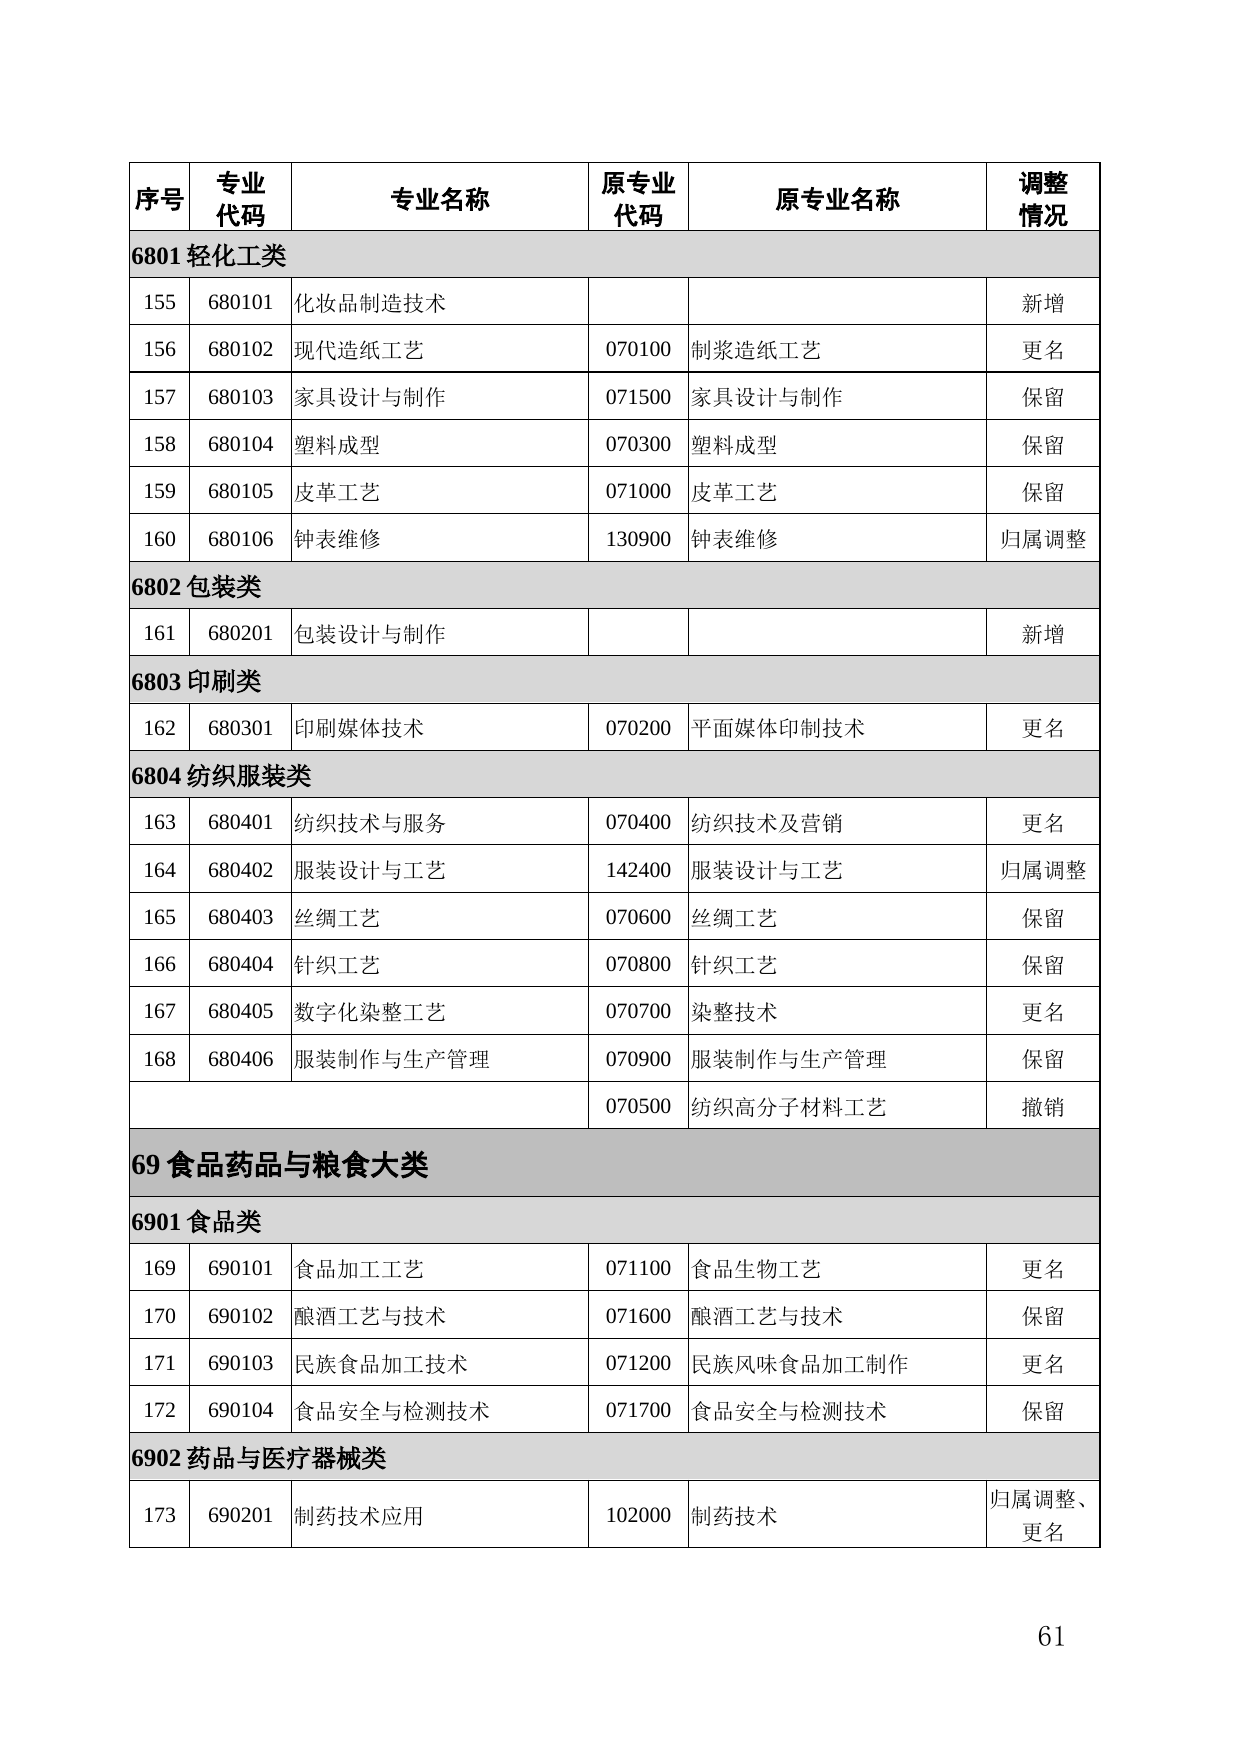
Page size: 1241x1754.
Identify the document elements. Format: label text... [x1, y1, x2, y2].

table_cell 169 [130, 1244, 189, 1290]
table_cell 158 [130, 420, 189, 466]
table_cell 现代造纸工艺 [292, 325, 588, 371]
table_cell 071100 [589, 1244, 688, 1290]
table_cell 针织工艺 [292, 940, 588, 986]
table_cell 保留 [987, 420, 1099, 466]
table_cell 171 [130, 1339, 189, 1385]
table_cell 归属调整 [987, 845, 1099, 892]
table_cell 690103 [190, 1339, 291, 1385]
table_cell 针织工艺 [689, 940, 986, 986]
table_cell 保留 [987, 940, 1099, 986]
table_cell 690101 [190, 1244, 291, 1290]
table_cell 680102 [190, 325, 291, 371]
table_cell 新增 [987, 609, 1099, 655]
table_cell 680406 [190, 1035, 291, 1081]
table_cell 保留 [987, 373, 1099, 419]
table_cell 166 [130, 940, 189, 986]
table_cell 161 [130, 609, 189, 655]
table_cell 690102 [190, 1291, 291, 1338]
table_cell 680404 [190, 940, 291, 986]
table_cell 制药技术 [689, 1481, 986, 1547]
table_cell 167 [130, 987, 189, 1033]
table_cell 新增 [987, 278, 1099, 324]
table_cell 164 [130, 845, 189, 892]
table_cell 156 [130, 325, 189, 371]
table_cell 680101 [190, 278, 291, 324]
table_cell 168 [130, 1035, 189, 1081]
table_cell 070100 [589, 325, 688, 371]
table_cell 680103 [190, 373, 291, 419]
table_cell [130, 1082, 588, 1128]
table_cell 163 [130, 798, 189, 844]
table_cell 丝绸工艺 [292, 893, 588, 939]
table_header 序号 [130, 163, 189, 229]
table_cell 钟表维修 [689, 514, 986, 561]
table_cell 保留 [987, 893, 1099, 939]
table_cell 680301 [190, 704, 291, 750]
table_cell 173 [130, 1481, 189, 1547]
table_cell 157 [130, 373, 189, 419]
table_cell 皮革工艺 [292, 467, 588, 513]
table_cell 染整技术 [689, 987, 986, 1033]
table_cell 070200 [589, 704, 688, 750]
table_cell 6802包装类 [130, 562, 1099, 608]
table_cell [689, 609, 986, 655]
table_cell 食品安全与检测技术 [689, 1386, 986, 1432]
table_cell 159 [130, 467, 189, 513]
table_cell 162 [130, 704, 189, 750]
table_header 原专业 代码 [589, 163, 688, 229]
table_cell 170 [130, 1291, 189, 1338]
table_cell 165 [130, 893, 189, 939]
table_cell 保留 [987, 467, 1099, 513]
table_cell 6804纺织服装类 [130, 751, 1099, 797]
table_cell 070400 [589, 798, 688, 844]
table_cell [589, 278, 688, 324]
table_cell 食品安全与检测技术 [292, 1386, 588, 1432]
table_cell 数字化染整工艺 [292, 987, 588, 1033]
table_cell 69食品药品与粮食大类 [130, 1129, 1099, 1196]
table_cell 680201 [190, 609, 291, 655]
table_header 原专业名称 [689, 163, 986, 229]
table_cell 更名 [987, 798, 1099, 844]
table_cell 102000 [589, 1481, 688, 1547]
table_cell [689, 278, 986, 324]
table_cell 6801轻化工类 [130, 231, 1099, 277]
table_header 调整 情况 [987, 163, 1099, 229]
table_cell 172 [130, 1386, 189, 1432]
table_cell 070300 [589, 420, 688, 466]
table_cell 服装设计与工艺 [292, 845, 588, 892]
table_cell 071200 [589, 1339, 688, 1385]
table_cell 130900 [589, 514, 688, 561]
table_cell 制浆造纸工艺 [689, 325, 986, 371]
table_cell 690201 [190, 1481, 291, 1547]
table_cell 保留 [987, 1386, 1099, 1432]
table_cell 纺织高分子材料工艺 [689, 1082, 986, 1128]
table_cell 归属调整、更名 [987, 1481, 1099, 1547]
table_cell 丝绸工艺 [689, 893, 986, 939]
table_cell 平面媒体印制技术 [689, 704, 986, 750]
table_cell 680401 [190, 798, 291, 844]
table_cell 皮革工艺 [689, 467, 986, 513]
table_cell 印刷媒体技术 [292, 704, 588, 750]
table_cell 071000 [589, 467, 688, 513]
table_cell 更名 [987, 704, 1099, 750]
table_cell 酿酒工艺与技术 [292, 1291, 588, 1338]
table_cell 服装设计与工艺 [689, 845, 986, 892]
table_cell 食品加工工艺 [292, 1244, 588, 1290]
table_header 专业名称 [292, 163, 588, 229]
table_cell 071700 [589, 1386, 688, 1432]
table_cell 保留 [987, 1035, 1099, 1081]
table_cell 071500 [589, 373, 688, 419]
table_cell 690104 [190, 1386, 291, 1432]
table_cell 070500 [589, 1082, 688, 1128]
table_cell 680403 [190, 893, 291, 939]
table_cell [589, 609, 688, 655]
table_cell 070900 [589, 1035, 688, 1081]
table_cell 家具设计与制作 [689, 373, 986, 419]
table_cell 塑料成型 [689, 420, 986, 466]
table_cell 071600 [589, 1291, 688, 1338]
table_cell 酿酒工艺与技术 [689, 1291, 986, 1338]
table_cell 保留 [987, 1291, 1099, 1338]
table_cell 纺织技术及营销 [689, 798, 986, 844]
table_cell 食品生物工艺 [689, 1244, 986, 1290]
table_cell 化妆品制造技术 [292, 278, 588, 324]
table_cell 服装制作与生产管理 [689, 1035, 986, 1081]
table_cell 680104 [190, 420, 291, 466]
table_cell 制药技术应用 [292, 1481, 588, 1547]
table_cell 钟表维修 [292, 514, 588, 561]
table_cell 160 [130, 514, 189, 561]
table_cell 服装制作与生产管理 [292, 1035, 588, 1081]
table_cell 更名 [987, 325, 1099, 371]
table_cell 6803印刷类 [130, 656, 1099, 702]
table_cell 142400 [589, 845, 688, 892]
table_cell 家具设计与制作 [292, 373, 588, 419]
table_cell 撤销 [987, 1082, 1099, 1128]
table_cell 6902药品与医疗器械类 [130, 1433, 1099, 1479]
table_cell 070600 [589, 893, 688, 939]
table_cell 680105 [190, 467, 291, 513]
table_cell 塑料成型 [292, 420, 588, 466]
table_cell 6901食品类 [130, 1197, 1099, 1243]
table_cell 680106 [190, 514, 291, 561]
table_header 专业 代码 [190, 163, 291, 229]
table_cell 民族风味食品加工制作 [689, 1339, 986, 1385]
table_cell 070700 [589, 987, 688, 1033]
table_cell 归属调整 [987, 514, 1099, 561]
table_cell 680405 [190, 987, 291, 1033]
table_cell 更名 [987, 1339, 1099, 1385]
table_cell 更名 [987, 987, 1099, 1033]
table_cell 680402 [190, 845, 291, 892]
table_cell 包装设计与制作 [292, 609, 588, 655]
table_cell 155 [130, 278, 189, 324]
table_cell 纺织技术与服务 [292, 798, 588, 844]
table_cell 更名 [987, 1244, 1099, 1290]
table_cell 民族食品加工技术 [292, 1339, 588, 1385]
table_cell 070800 [589, 940, 688, 986]
